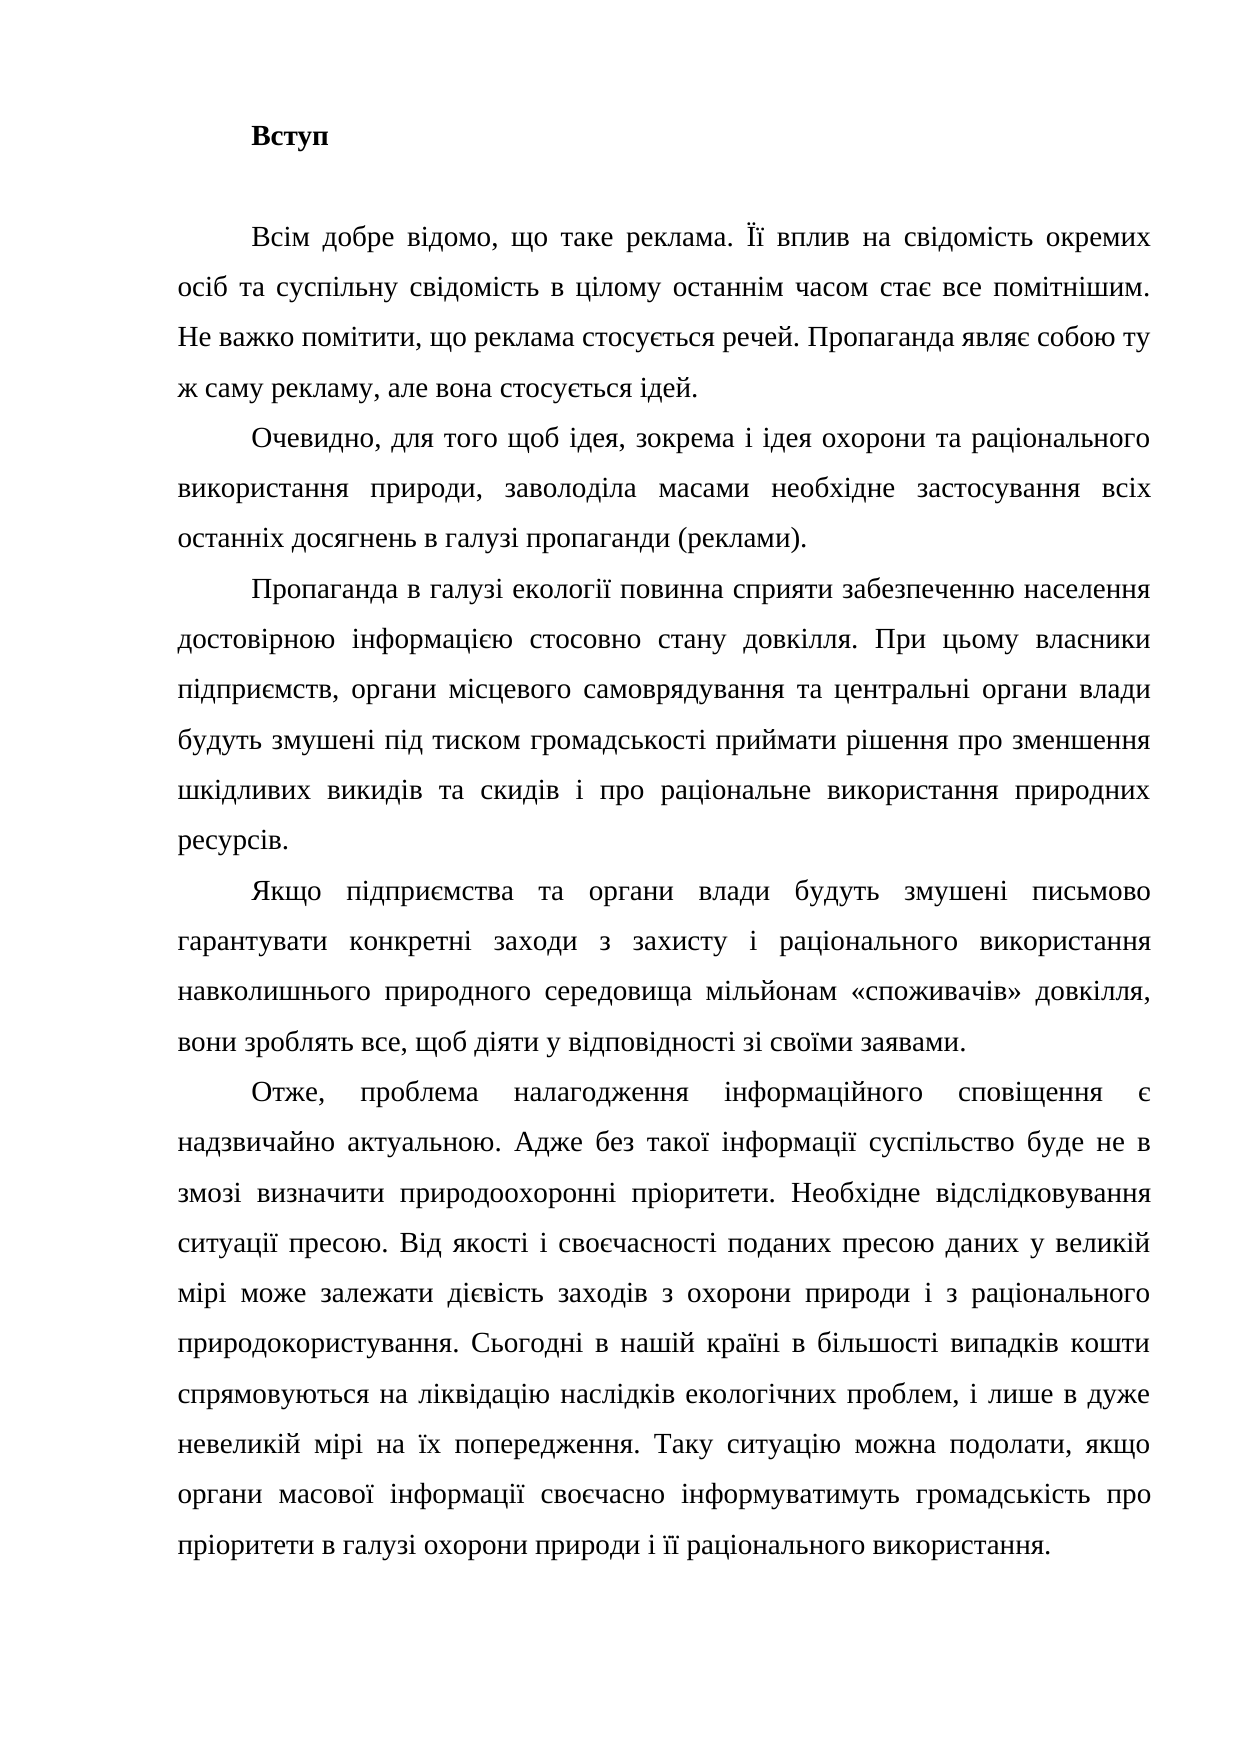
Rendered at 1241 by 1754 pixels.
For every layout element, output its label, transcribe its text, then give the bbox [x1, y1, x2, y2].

text Отже, проблема налагодження інформаційного сповіщення є надзвичайно актуальною. Адже без такої інформації суспільство буде не в змозі визначити природоохоронні пріоритети. Необхідне відслідковування ситуації пресою. Від якості і своєчасності поданих пресою даних у великій мірі може залежати дієвість заходів з охорони природи і з раціонального природокористування. Сьогодні в нашій країні в більшості випадків кошти спрямовуються на ліквідацію наслідків екологічних проблем, і лише в дуже невеликій мірі на їх попередження. Таку ситуацію можна подолати, якщо органи масової інформації своєчасно інформуватимуть громадськість про пріоритети в галузі охорони природи і її раціонального використання. [177, 1074, 1152, 1560]
text Пропаганда в галузі екології повинна сприяти забезпеченню населення достовірною інформацією стосовно стану довкілля. При цьому власники підприємств, органи місцевого самоврядування та центральні органи влади будуть змушені під тиском громадськості приймати рішення про зменшення шкідливих викидів та скидів і про раціональне використання природних ресурсів. [177, 571, 1152, 856]
text Всім добре відомо, що таке реклама. Її вплив на свідомість окремих осіб та суспільну свідомість в цілому останнім часом стає все помітнішим. Не важко помітити, що реклама стосується речей. Пропаганда являє собою ту ж саму рекламу, але вона стосується ідей. [177, 219, 1152, 403]
subtitle Вступ [177, 118, 1152, 152]
text Очевидно, для того щоб ідея, зокрема і ідея охорони та раціонального використання природи, заволоділа масами необхідне застосування всіх останніх досягнень в галузі пропаганди (реклами). [177, 420, 1152, 554]
text Якщо підприємства та органи влади будуть змушені письмово гарантувати конкретні заходи з захисту і раціонального використання навколишнього природного середовища мільйонам «споживачів» довкілля, вони зроблять все, щоб діяти у відповідності зі своїми заявами. [177, 873, 1152, 1057]
